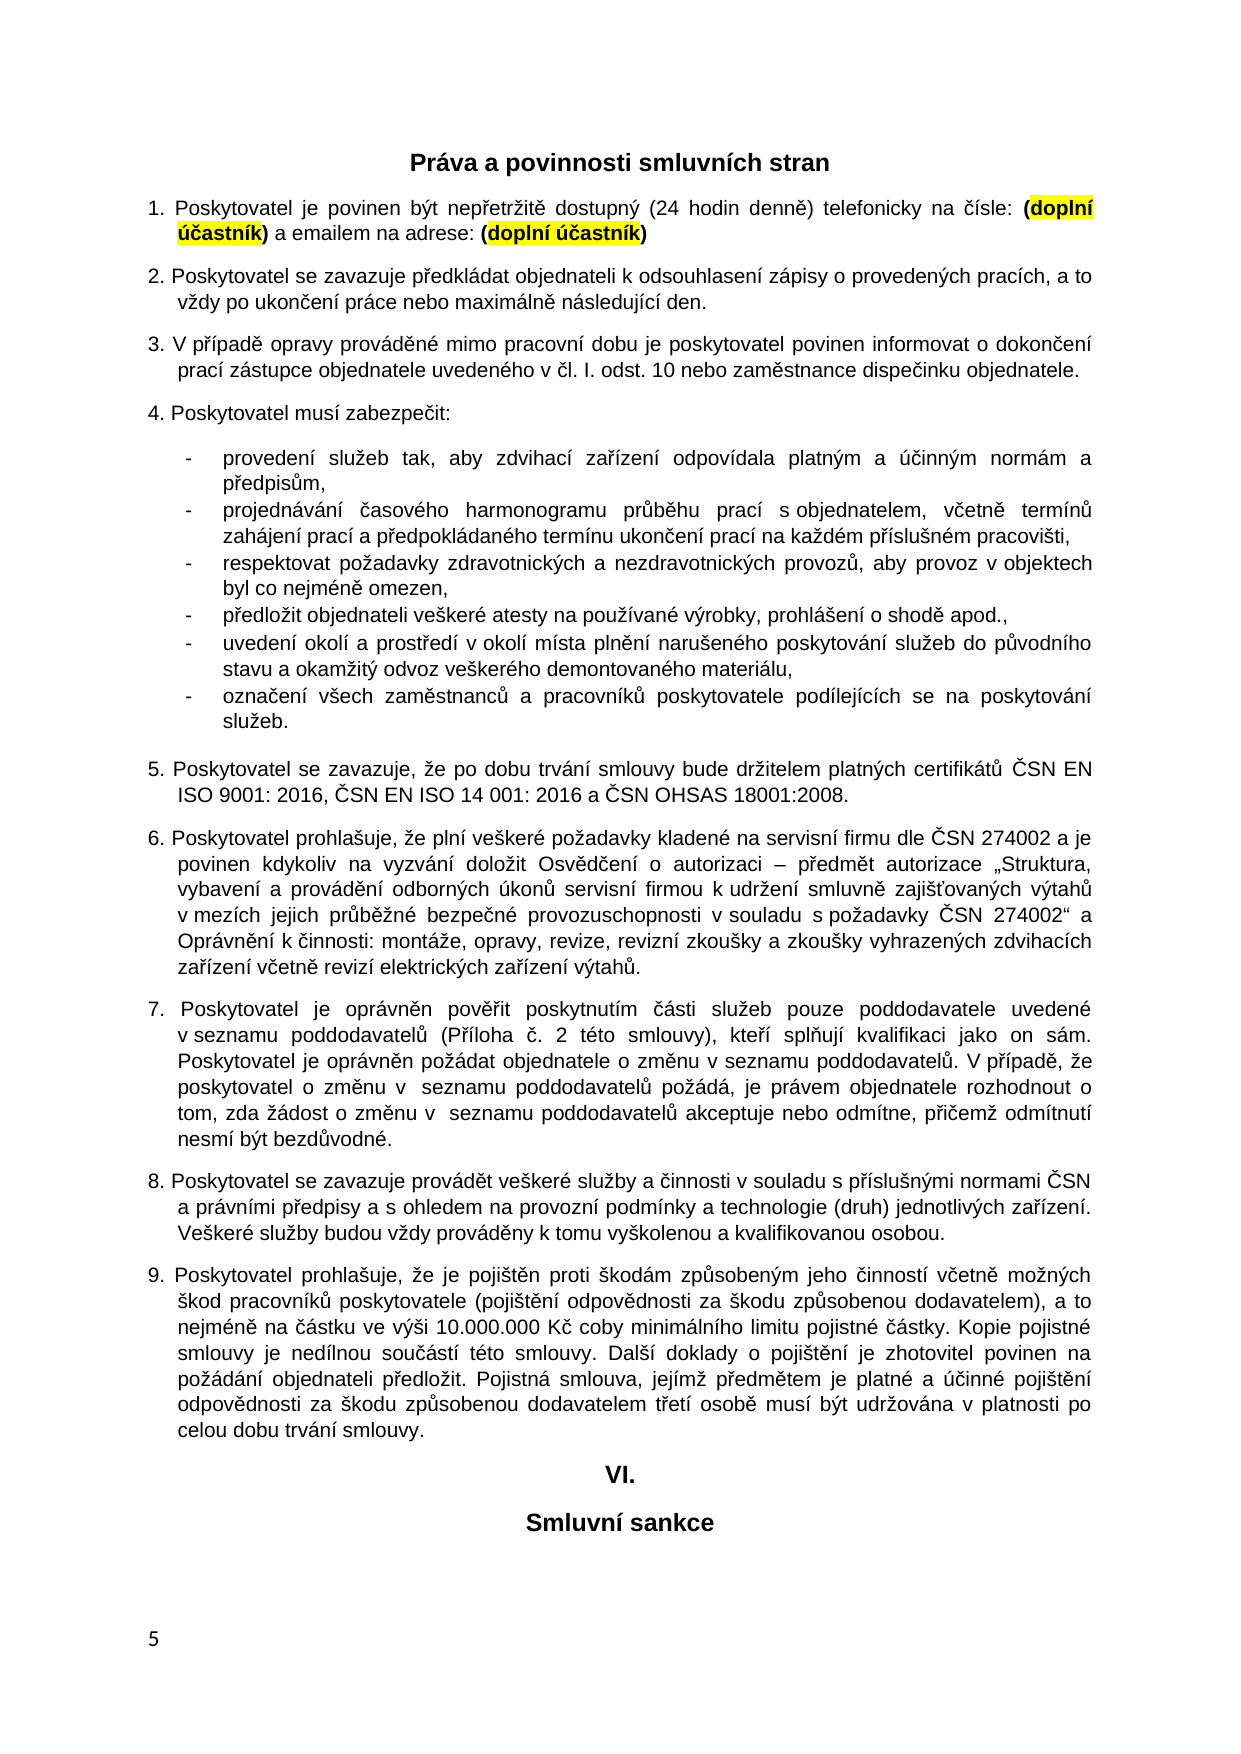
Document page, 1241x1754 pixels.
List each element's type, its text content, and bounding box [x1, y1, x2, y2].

list označení všech zaměstnanců a pracovníků poskytovatele podílejících se na poskytování služeb. [185, 681, 1093, 733]
list respektovat požadavky zdravotnických a nezdravotnických provozů, aby provoz v objektech byl co nejméně omezen, [185, 548, 1093, 600]
text VI. [148, 1461, 1093, 1489]
text 9. Poskytovatel prohlašuje, že je pojištěn proti škodám způsobeným jeho činností včetně možných škod pracovníků poskytovatele (pojištění odpovědnosti za škodu způsobenou dodavatelem), a to nejméně na částku ve výši 10.000.000 Kč coby minimálního limitu pojistné částky. Kopie pojistné smlouvy je nedílnou součástí této smlouvy. Další doklady o pojištění je zhotovitel povinen na požádání objednateli předložit. Pojistná smlouva, jejímž předmětem je platné a účinné pojištění odpovědnosti za škodu způsobenou dodavatelem třetí osobě musí být udržována v platnosti po celou dobu trvání smlouvy. [148, 1263, 1093, 1442]
list provedení služeb tak, aby zdvihací zařízení odpovídala platným a účinným normám a předpisům, [185, 443, 1093, 495]
text Smluvní sankce [148, 1508, 1093, 1537]
text 1. Poskytovatel je povinen být nepřetržitě dostupný (24 hodin denně) telefonicky na čísle: (doplní účastník) a emailem na adrese: (doplní účastník) [148, 195, 1093, 245]
text 2. Poskytovatel se zavazuje předkládat objednateli k odsouhlasení zápisy o provedených pracích, a to vždy po ukončení práce nebo maximálně následující den. [148, 264, 1093, 313]
text 6. Poskytovatel prohlašuje, že plní veškeré požadavky kladené na servisní firmu dle ČSN 274002 a je povinen kdykoliv na vyzvání doložit Osvědčení o autorizaci – předmět autorizace „Struktura, vybavení a provádění odborných úkonů servisní firmou k udržení smluvně zajišťovaných výtahů v mezích jejich průběžné bezpečné provozuschopnosti v souladu s požadavky ČSN 274002“ a Oprávnění k činnosti: montáže, opravy, revize, revizní zkoušky a zkoušky vyhrazených zdvihacích zařízení včetně revizí elektrických zařízení výtahů. [148, 826, 1093, 979]
text 8. Poskytovatel se zavazuje provádět veškeré služby a činnosti v souladu s příslušnými normami ČSN a právními předpisy a s ohledem na provozní podmínky a technologie (druh) jednotlivých zařízení. Veškeré služby budou vždy prováděny k tomu vyškolenou a kvalifikovanou osobou. [148, 1169, 1093, 1244]
text Práva a povinnosti smluvních stran [148, 148, 1093, 176]
text 5. Poskytovatel se zavazuje, že po dobu trvání smlouvy bude držitelem platných certifikátů ČSN EN ISO 9001: 2016, ČSN EN ISO 14 001: 2016 a ČSN OHSAS 18001:2008. [148, 757, 1093, 807]
list uvedení okolí a prostředí v okolí místa plnění narušeného poskytování služeb do původního stavu a okamžitý odvoz veškerého demontovaného materiálu, [185, 628, 1093, 681]
list projednávání časového harmonogramu průběhu prací s objednatelem, včetně termínů zahájení prací a předpokládaného termínu ukončení prací na každém příslušném pracovišti, [185, 495, 1093, 548]
text 3. V případě opravy prováděné mimo pracovní dobu je poskytovatel povinen informovat o dokončení prací zástupce objednatele uvedeného v čl. I. odst. 10 nebo zaměstnance dispečinku objednatele. [148, 332, 1093, 382]
text 7. Poskytovatel je oprávněn pověřit poskytnutím části služeb pouze poddodavatele uvedené v seznamu poddodavatelů (Příloha č. 2 této smlouvy), kteří splňují kvalifikaci jako on sám. Poskytovatel je oprávněn požádat objednatele o změnu v seznamu poddodavatelů. V případě, že poskytovatel o změnu v seznamu poddodavatelů požádá, je právem objednatele rozhodnout o tom, zda žádost o změnu v seznamu poddodavatelů akceptuje nebo odmítne, přičemž odmítnutí nesmí být bezdůvodné. [148, 997, 1093, 1150]
text 4. Poskytovatel musí zabezpečit: [148, 400, 1093, 424]
list předložit objednateli veškeré atesty na používané výrobky, prohlášení o shodě apod., [185, 600, 1093, 628]
